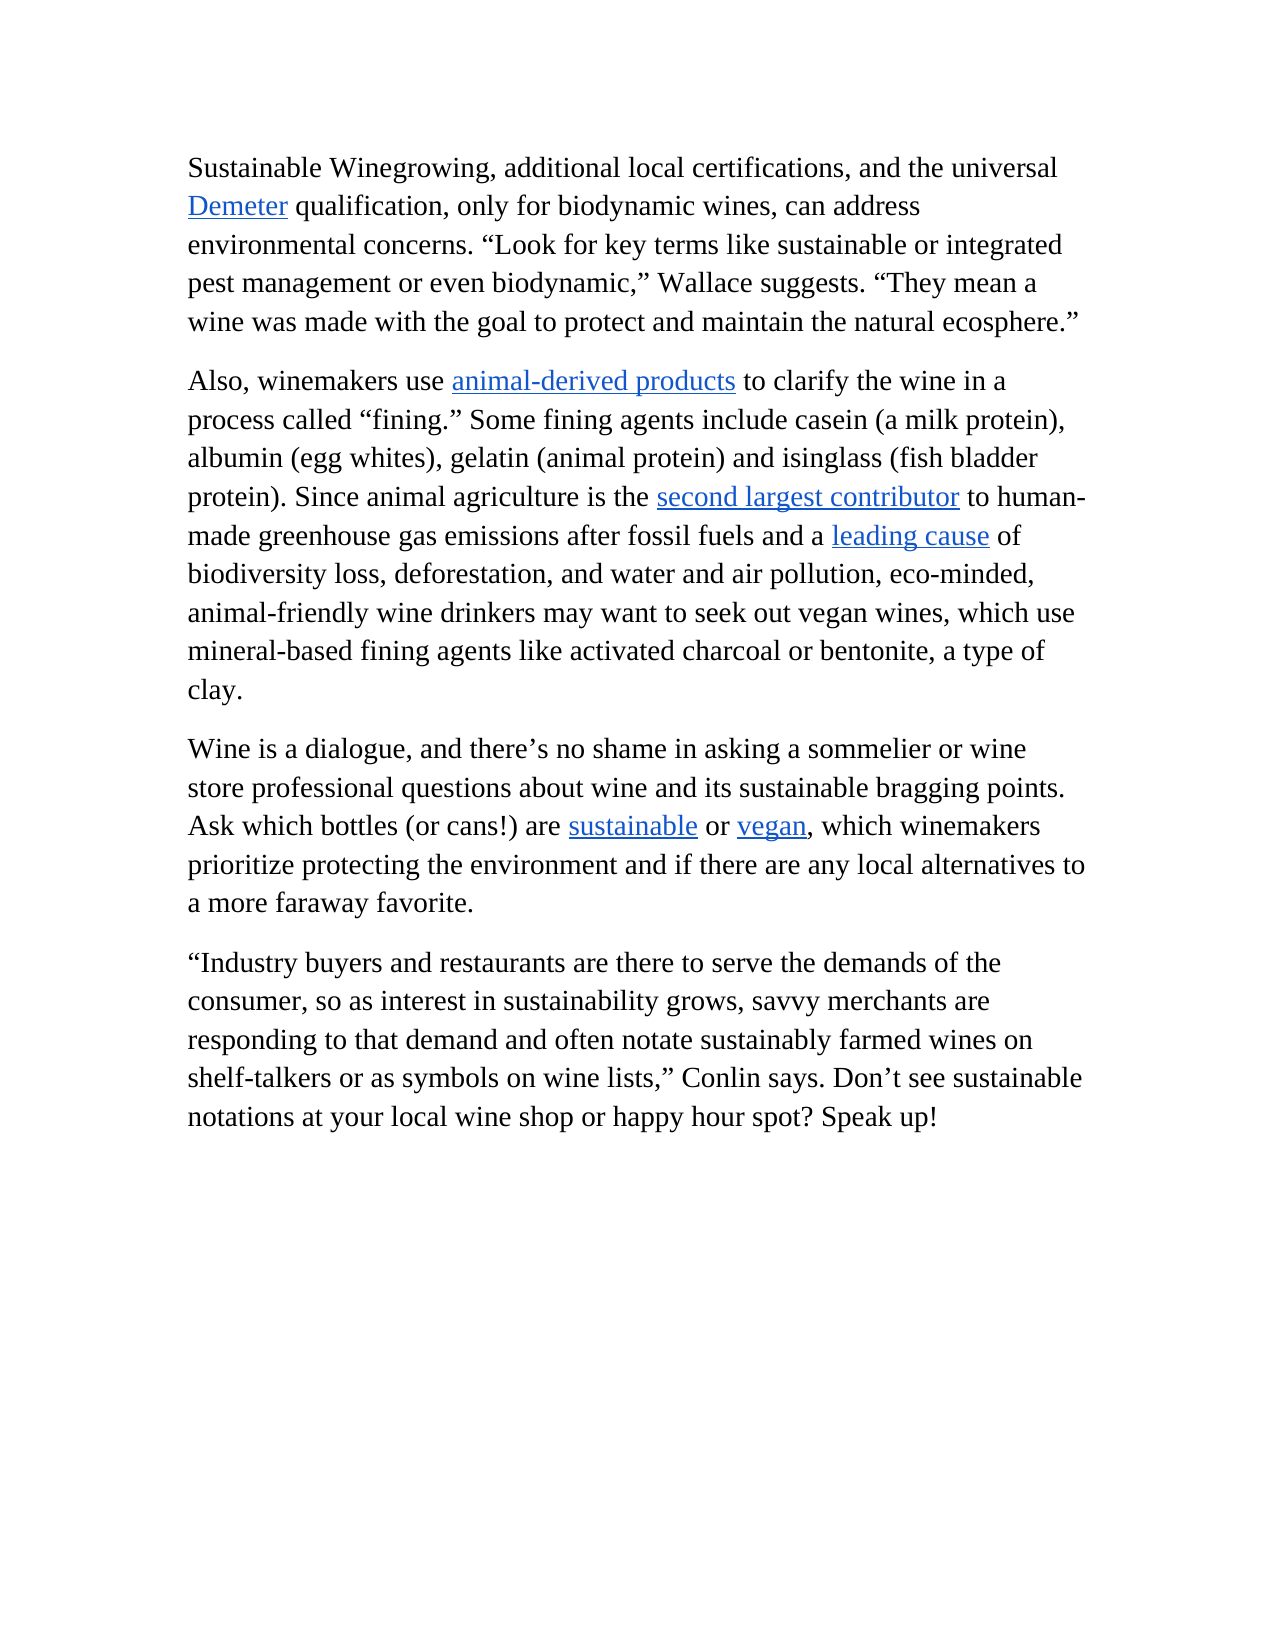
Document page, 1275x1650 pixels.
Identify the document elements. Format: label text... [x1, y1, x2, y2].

text “Industry buyers and restaurants are there to serve the demands of the consumer, so as interest in sustainability grows, savvy merchants are responding to that demand and often notate sustainably farmed wines on shelf-talkers or as symbols on wine lists,” Conlin says. Don’t see sustainable notations at your local wine shop or happy hour spot? Speak up! [187, 945, 1087, 1132]
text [187, 150, 1087, 338]
text Wine is a dialogue, and there’s no shame in asking a sommelier or wine store professional questions about wine and its sustainable bragging points. Ask which bottles (or cans!) are sustainable or vegan, which winemakers prioritize protecting the environment and if there are any local alternatives to a more faraway favorite. [187, 731, 1087, 919]
text Also, winemakers use animal-derived products to clarify the wine in a process called “fining.” Some fining agents include casein (a milk protein), albumin (egg whites), gelatin (animal protein) and isinglass (fish bladder protein). Since animal agriculture is the second largest contributor to human-made greenhouse gas emissions after fossil fuels and a leading cause of biodiversity loss, deforestation, and water and air pollution, eco-minded, animal-friendly wine drinkers may want to seek out vegan wines, which use mineral-based fining agents like activated charcoal or bentonite, a type of clay. [187, 363, 1087, 705]
